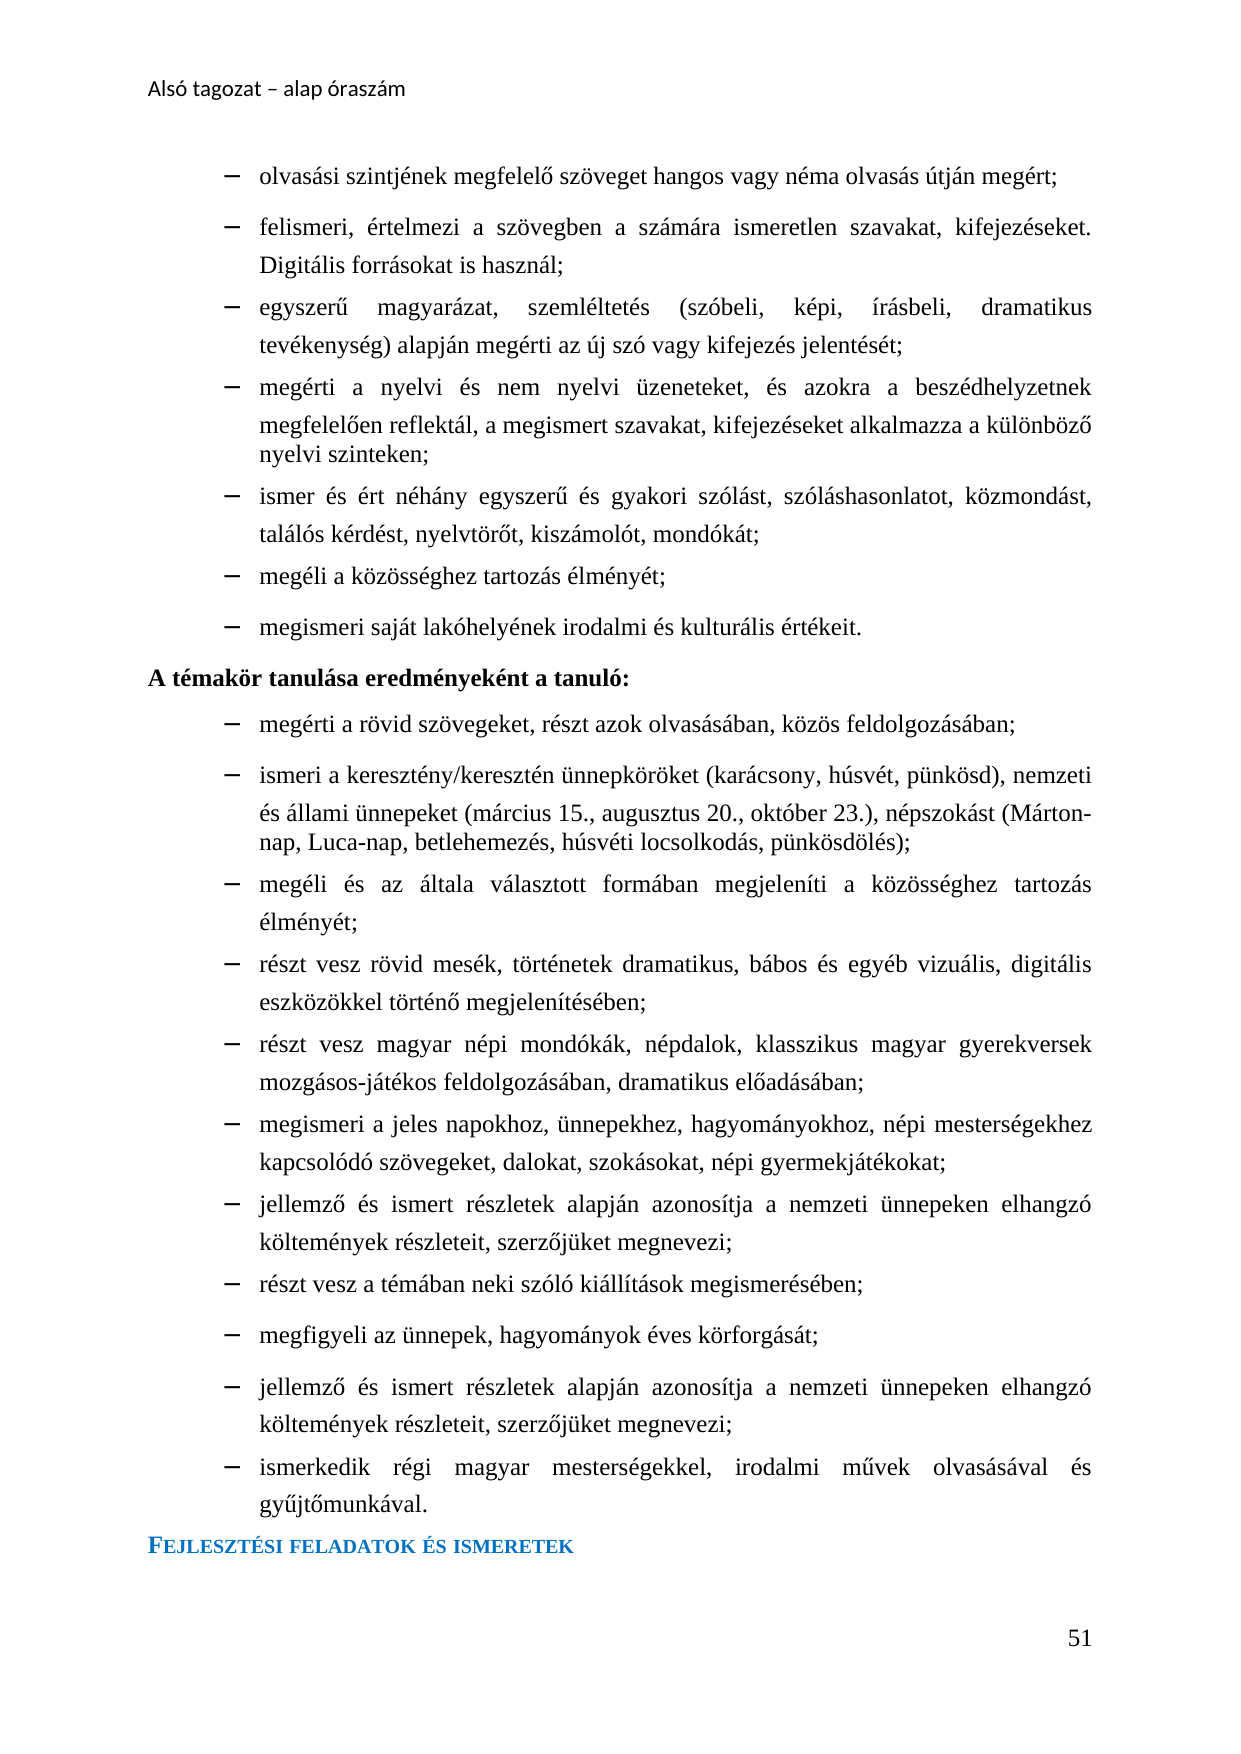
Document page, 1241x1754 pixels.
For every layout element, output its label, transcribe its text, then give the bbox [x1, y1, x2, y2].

list megérti a nyelvi és nem nyelvi üzeneteket, és azokra a beszédhelyzetnek megfelelően reflektál, a megismert szavakat, kifejezéseket alkalmazza a különböző nyelvi szinteken; [222, 359, 1093, 468]
list ismerkedik régi magyar mesterségekkel, irodalmi művek olvasásával és gyűjtőmunkával. [222, 1438, 1093, 1518]
list megismeri a jeles napokhoz, ünnepekhez, hagyományokhoz, népi mesterségekhez kapcsolódó szövegeket, dalokat, szokásokat, népi gyermekjátékokat; [222, 1096, 1093, 1176]
list jellemző és ismert részletek alapján azonosítja a nemzeti ünnepeken elhangzó költemények részleteit, szerzőjüket megnevezi; [222, 1358, 1093, 1438]
subtitle Fejlesztési feladatok és ismeretek [148, 1531, 1093, 1559]
list részt vesz a témában neki szóló kiállítások megismerésében; [222, 1256, 1093, 1307]
list ismeri a keresztény/keresztén ünnepköröket (karácsony, húsvét, pünkösd), nemzeti és állami ünnepeket (március 15., augusztus 20., október 23.), népszokást (Márton-nap, Luca-nap, betlehemezés, húsvéti locsolkodás, pünkösdölés); [222, 747, 1093, 856]
list felismeri, értelmezi a szövegben a számára ismeretlen szavakat, kifejezéseket. Digitális forrásokat is használ; [222, 199, 1093, 279]
list megéli és az általa választott formában megjeleníti a közösséghez tartozás élményét; [222, 856, 1093, 936]
list olvasási szintjének megfelelő szöveget hangos vagy néma olvasás útján megért; [222, 148, 1093, 199]
list megéli a közösséghez tartozás élményét; [222, 548, 1093, 599]
list jellemző és ismert részletek alapján azonosítja a nemzeti ünnepeken elhangzó költemények részleteit, szerzőjüket megnevezi; [222, 1176, 1093, 1256]
list megfigyeli az ünnepek, hagyományok éves körforgását; [222, 1307, 1093, 1358]
list megismeri saját lakóhelyének irodalmi és kulturális értékeit. [222, 599, 1093, 650]
list ismer és ért néhány egyszerű és gyakori szólást, szóláshasonlatot, közmondást, találós kérdést, nyelvtörőt, kiszámolót, mondókát; [222, 468, 1093, 548]
text A témakör tanulása eredményeként a tanuló: [148, 663, 1093, 691]
list egyszerű magyarázat, szemléltetés (szóbeli, képi, írásbeli, dramatikus tevékenység) alapján megérti az új szó vagy kifejezés jelentését; [222, 279, 1093, 359]
list részt vesz magyar népi mondókák, népdalok, klasszikus magyar gyerekversek mozgásos-játékos feldolgozásában, dramatikus előadásában; [222, 1016, 1093, 1096]
list megérti a rövid szövegeket, részt azok olvasásában, közös feldolgozásában; [222, 696, 1093, 747]
list részt vesz rövid mesék, történetek dramatikus, bábos és egyéb vizuális, digitális eszközökkel történő megjelenítésében; [222, 936, 1093, 1016]
